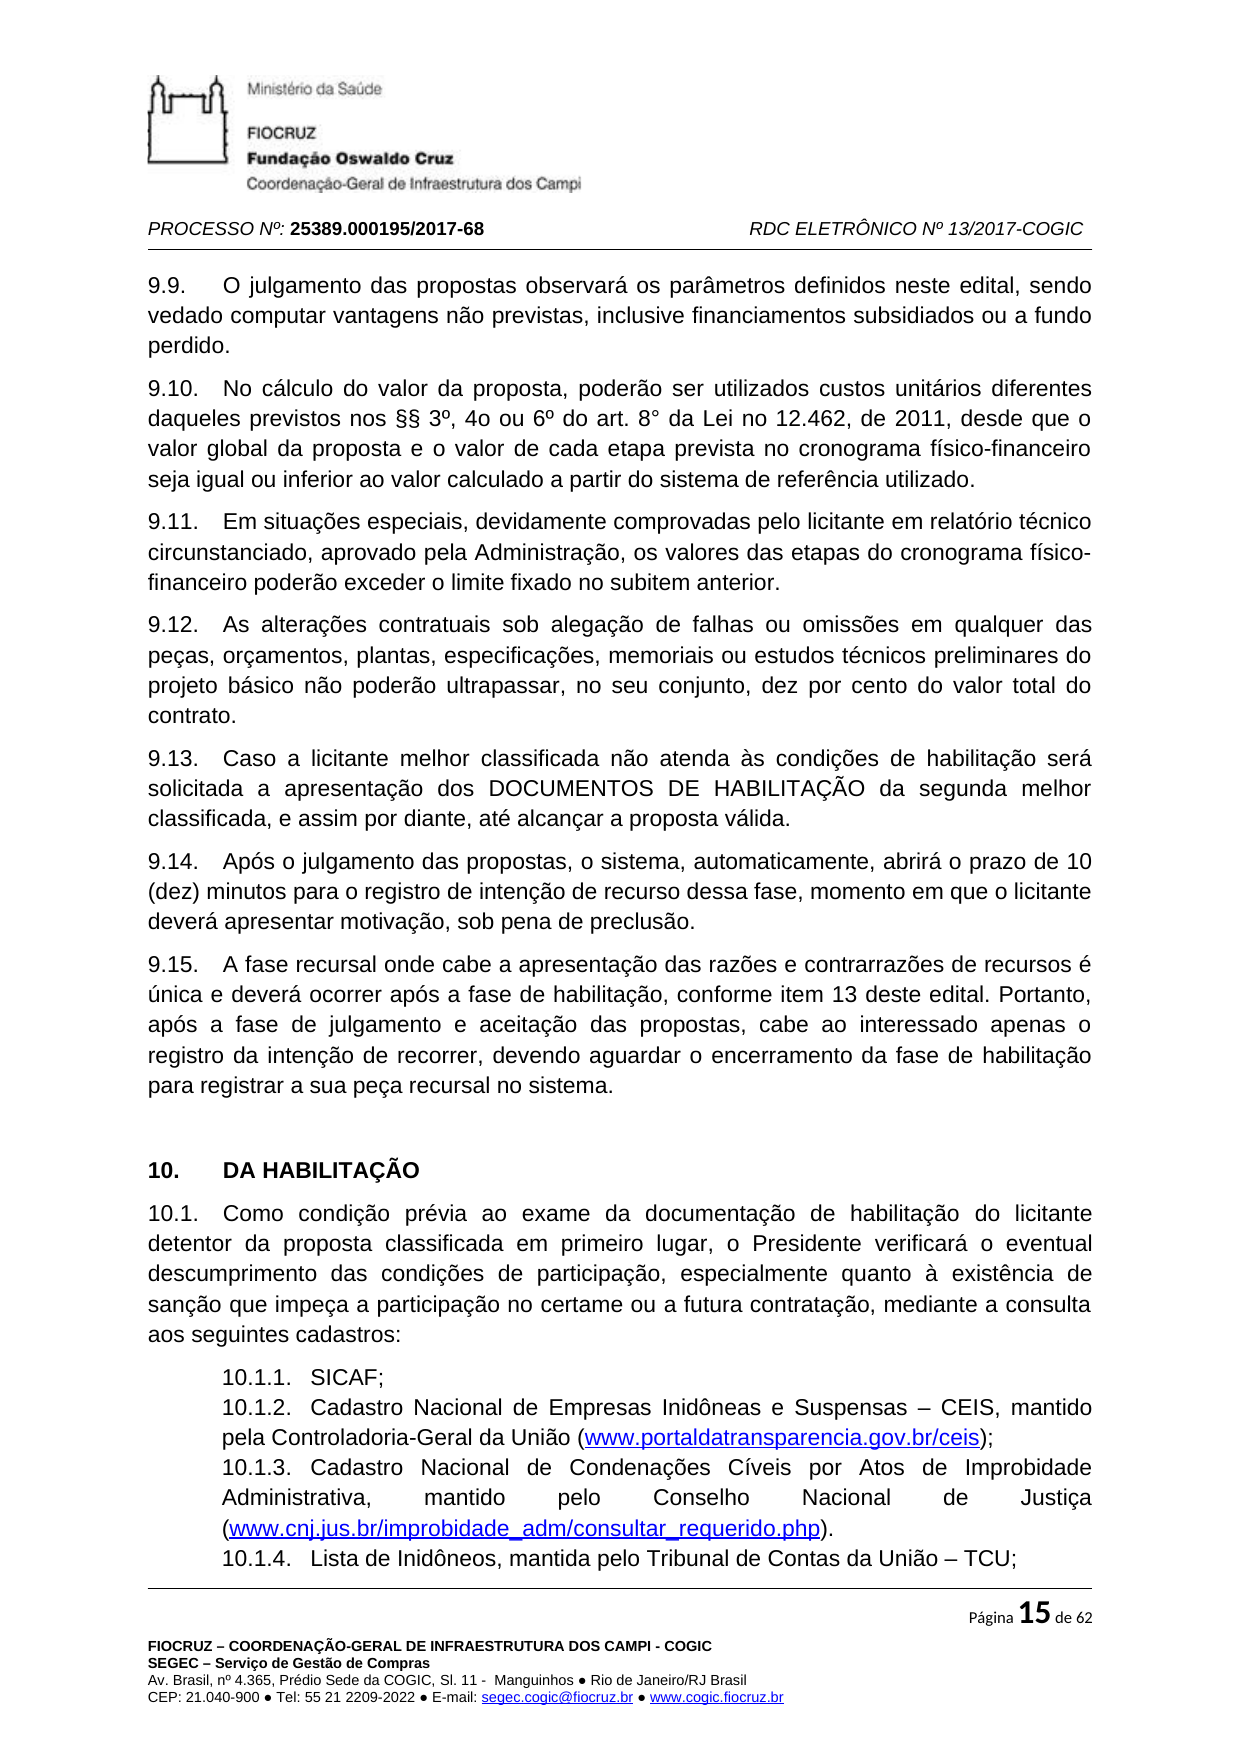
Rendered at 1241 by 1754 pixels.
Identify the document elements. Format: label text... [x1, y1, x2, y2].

list Cadastro Nacional de Condenações Cíveis por Atos de Improbidade Administrativa, mantido pelo Conselho Nacional de Justiça (www.cnj.jus.br/improbidade_adm/consultar_requerido.php). [222, 1454, 1092, 1541]
list As alterações contratuais sob alegação de falhas ou omissões em qualquer das peças, orçamentos, plantas, especificações, memoriais ou estudos técnicos preliminares do projeto básico não poderão ultrapassar, no seu conjunto, dez por cento do valor total do contrato. [148, 611, 1092, 728]
list Após o julgamento das propostas, o sistema, automaticamente, abrirá o prazo de 10 (dez) minutos para o registro de intenção de recurso dessa fase, momento em que o licitante deverá apresentar motivação, sob pena de preclusão. [148, 848, 1092, 935]
picture [147, 75, 582, 193]
list Caso a licitante melhor classificada não atenda às condições de habilitação será solicitada a apresentação dos DOCUMENTOS DE HABILITAÇÃO da segunda melhor classificada, e assim por diante, até alcançar a proposta válida. [148, 745, 1092, 832]
list Lista de Inidôneos, mantida pelo Tribunal de Contas da União – TCU; [222, 1545, 1092, 1571]
list No cálculo do valor da proposta, poderão ser utilizados custos unitários diferentes daqueles previstos nos §§ 3º, 4o ou 6º do art. 8° da Lei no 12.462, de 2011, desde que o valor global da proposta e o valor de cada etapa prevista no cronograma físico-financeiro seja igual ou inferior ao valor calculado a partir do sistema de referência utilizado. [148, 375, 1092, 492]
list Cadastro Nacional de Empresas Inidôneas e Suspensas – CEIS, mantido pela Controladoria-Geral da União (www.portaldatransparencia.gov.br/ceis); [222, 1394, 1092, 1450]
list Em situações especiais, devidamente comprovadas pelo licitante em relatório técnico circunstanciado, aprovado pela Administração, os valores das etapas do cronograma físico-financeiro poderão exceder o limite fixado no subitem anterior. [148, 508, 1092, 595]
list SICAF; [222, 1363, 1092, 1390]
list O julgamento das propostas observará os parâmetros definidos neste edital, sendo vedado computar vantagens não previstas, inclusive financiamentos subsidiados ou a fundo perdido. [148, 272, 1092, 359]
list DA HABILITAÇÃO [148, 1157, 1092, 1184]
list A fase recursal onde cabe a apresentação das razões e contrarrazões de recursos é única e deverá ocorrer após a fase de habilitação, conforme item 13 deste edital. Portanto, após a fase de julgamento e aceitação das propostas, cabe ao interessado apenas o registro da intenção de recorrer, devendo aguardar o encerramento da fase de habilitação para registrar a sua peça recursal no sistema. [148, 951, 1092, 1098]
list Como condição prévia ao exame da documentação de habilitação do licitante detentor da proposta classificada em primeiro lugar, o Presidente verificará o eventual descumprimento das condições de participação, especialmente quanto à existência de sanção que impeça a participação no certame ou a futura contratação, mediante a consulta aos seguintes cadastros: [148, 1200, 1092, 1347]
